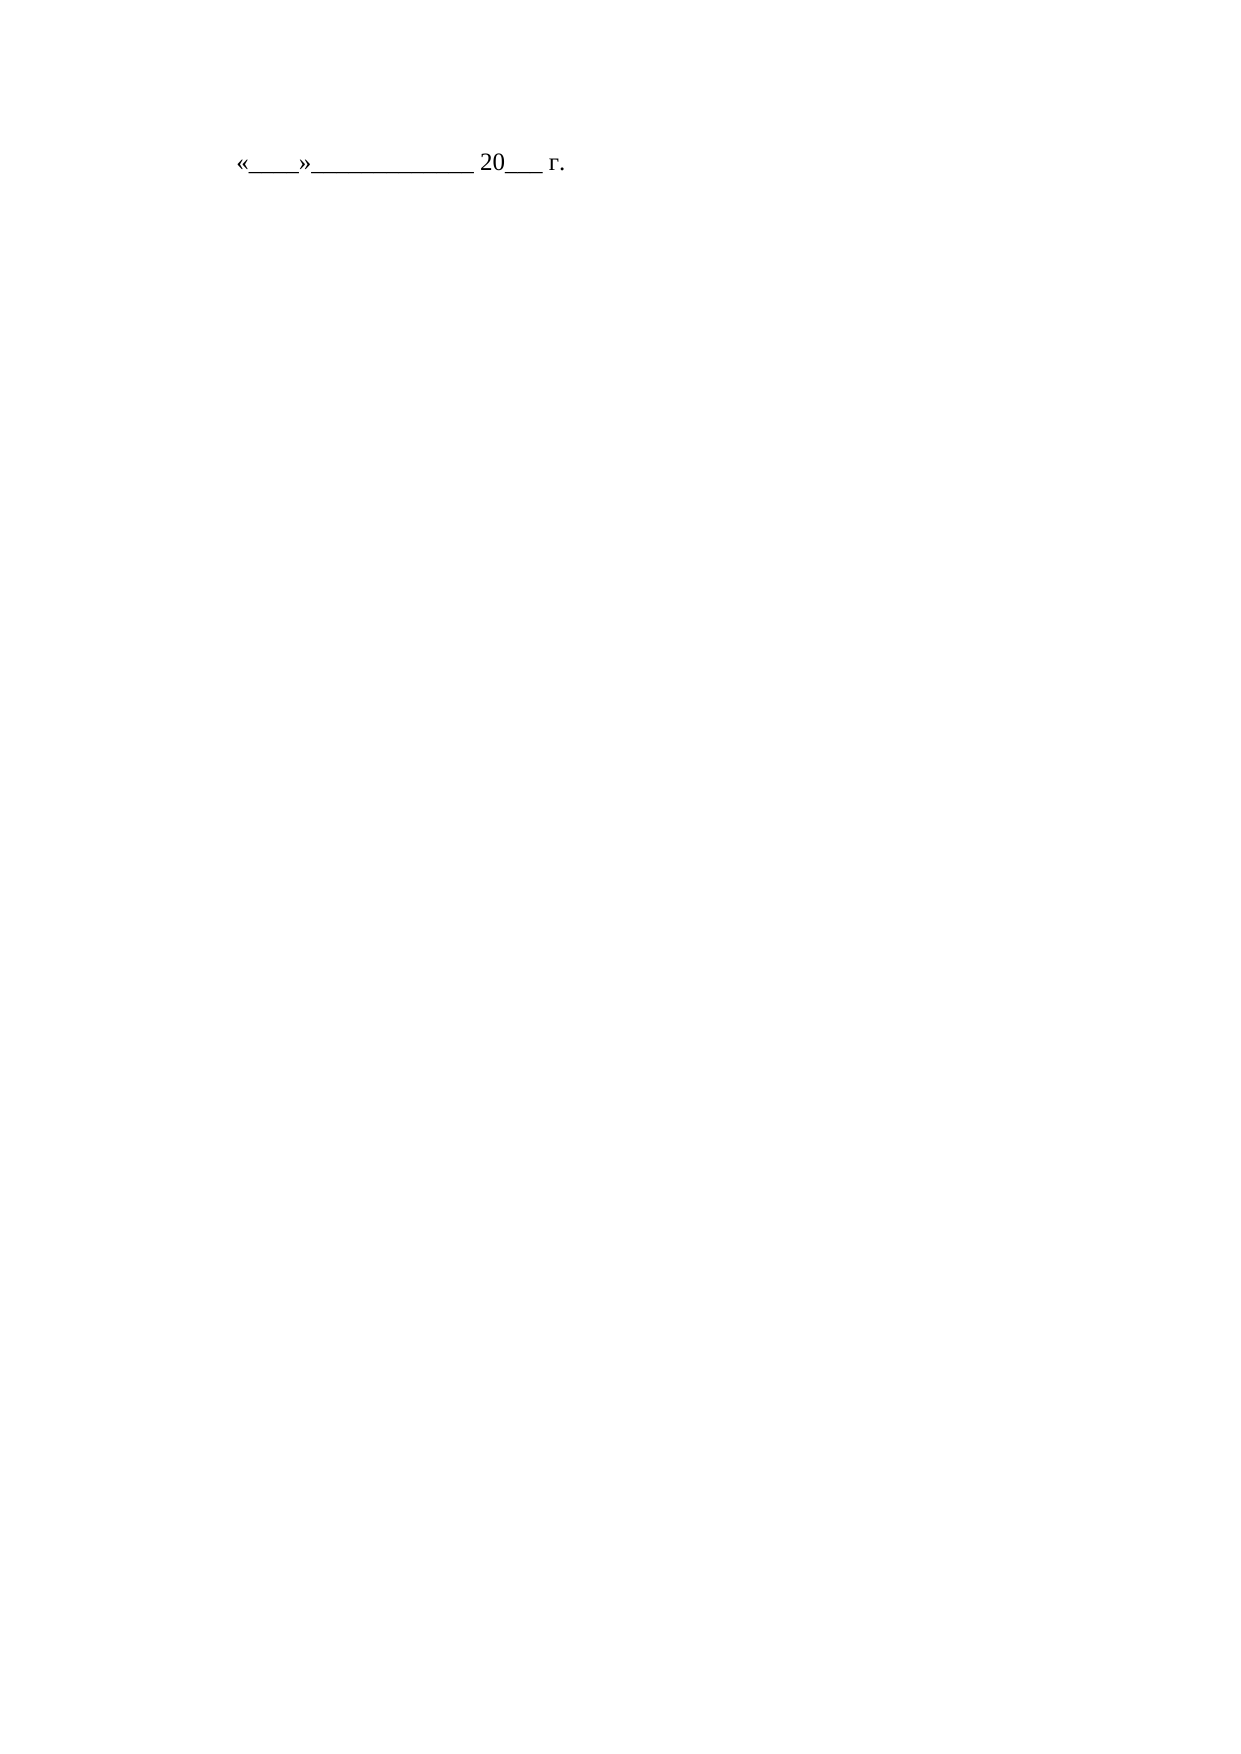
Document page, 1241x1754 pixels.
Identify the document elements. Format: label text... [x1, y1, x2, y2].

text «____»_____________ 20___ г. [177, 147, 1152, 176]
